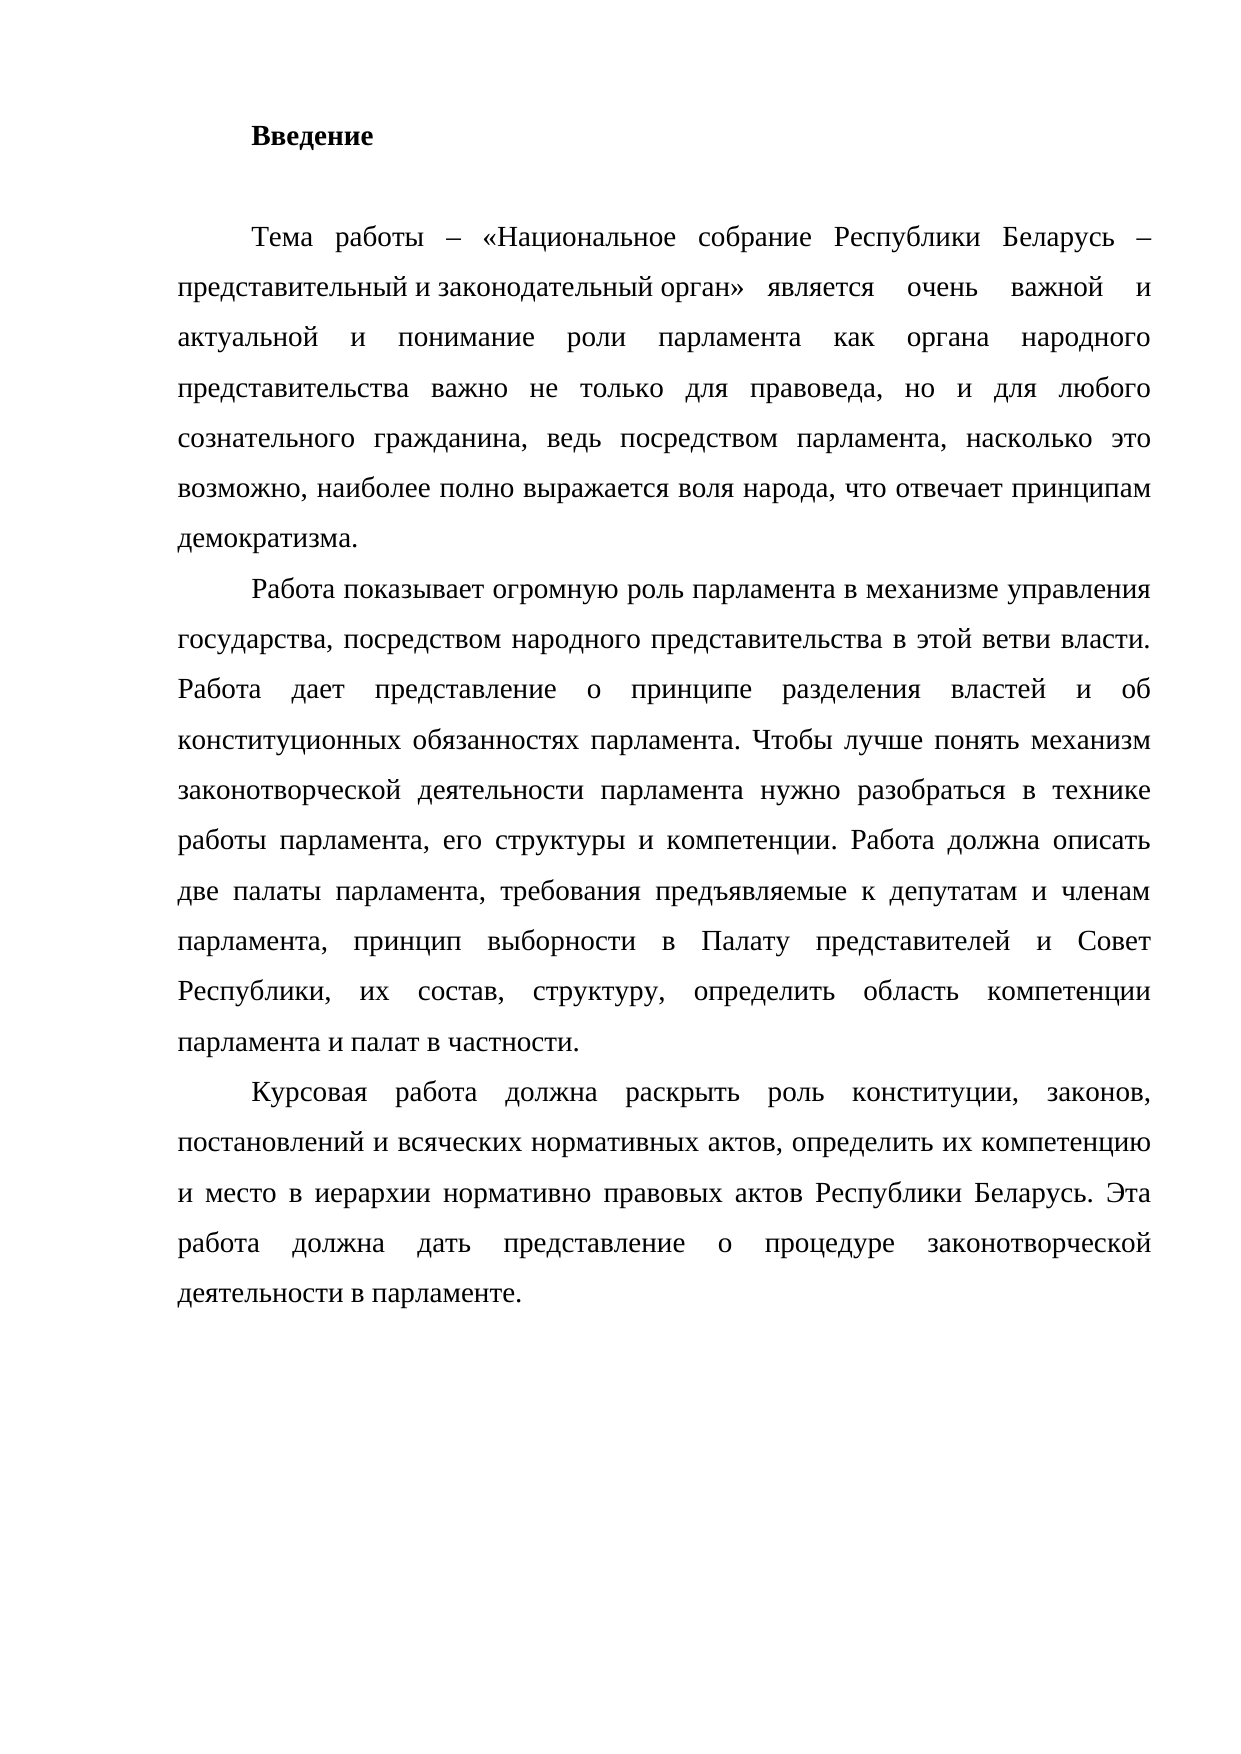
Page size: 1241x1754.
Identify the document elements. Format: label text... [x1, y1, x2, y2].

text Введение [177, 118, 1152, 152]
text Курсовая работа должна раскрыть роль конституции, законов, постановлений и всяческих нормативных актов, определить их компетенцию и место в иерархии нормативно правовых актов Республики Беларусь. Эта работа должна дать представление о процедуре законотворческой деятельности в парламенте. [177, 1074, 1152, 1309]
text Тема работы – «Национальное собрание Республики Беларусь – представительный и законодательный орган» является очень важной и актуальной и понимание роли парламента как органа народного представительства важно не только для правоведа, но и для любого сознательного гражданина, ведь посредством парламента, насколько это возможно, наиболее полно выражается воля народа, что отвечает принципам демократизма. [177, 219, 1152, 554]
text Работа показывает огромную роль парламента в механизме управления государства, посредством народного представительства в этой ветви власти. Работа дает представление о принципе разделения властей и об конституционных обязанностях парламента. Чтобы лучше понять механизм законотворческой деятельности парламента нужно разобраться в технике работы парламента, его структуры и компетенции. Работа должна описать две палаты парламента, требования предъявляемые к депутатам и членам парламента, принцип выборности в Палату представителей и Совет Республики, их состав, структуру, определить область компетенции парламента и палат в частности. [177, 571, 1152, 1057]
